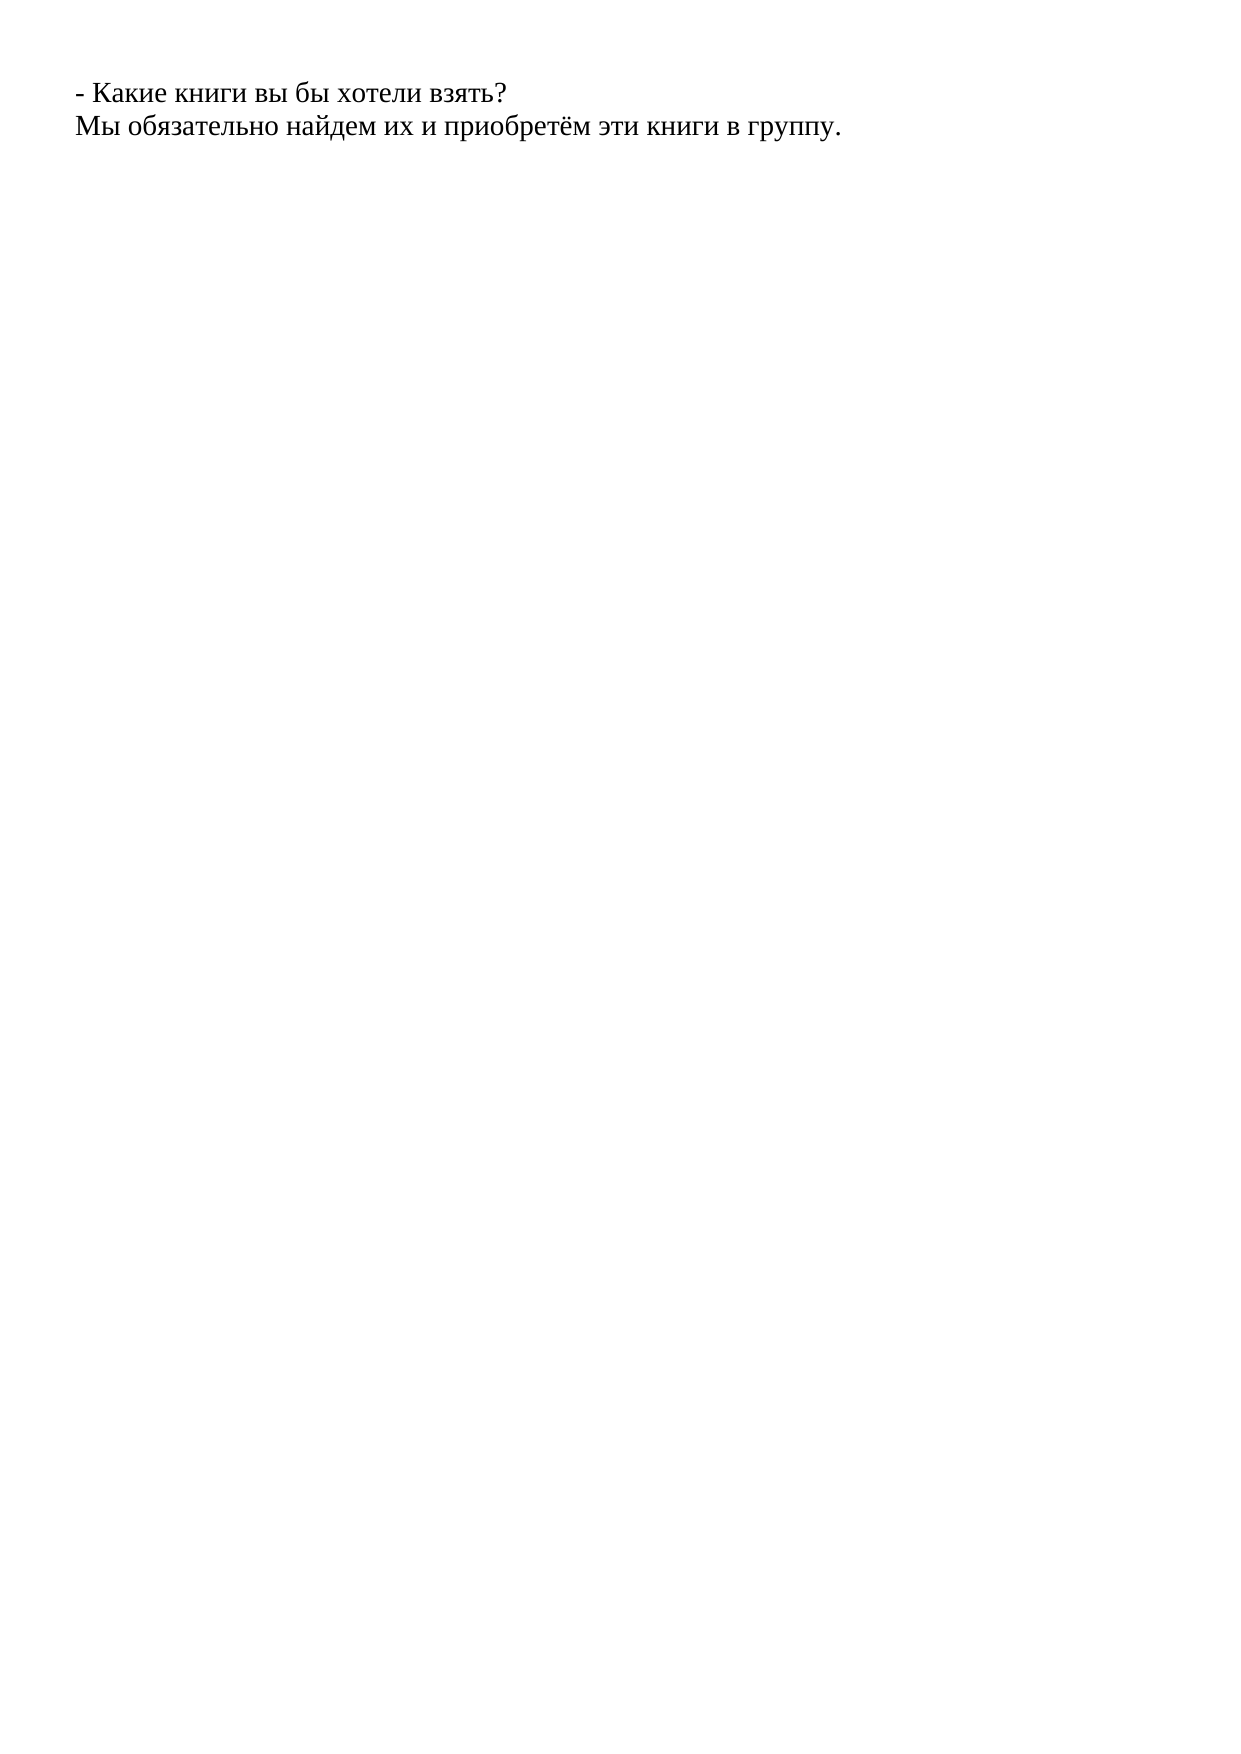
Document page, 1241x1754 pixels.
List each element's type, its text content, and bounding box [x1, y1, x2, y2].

text Мы обязательно найдем их и приобретём эти книги в группу. [75, 108, 1165, 142]
text - Какие книги вы бы хотели взять? [75, 75, 1165, 108]
